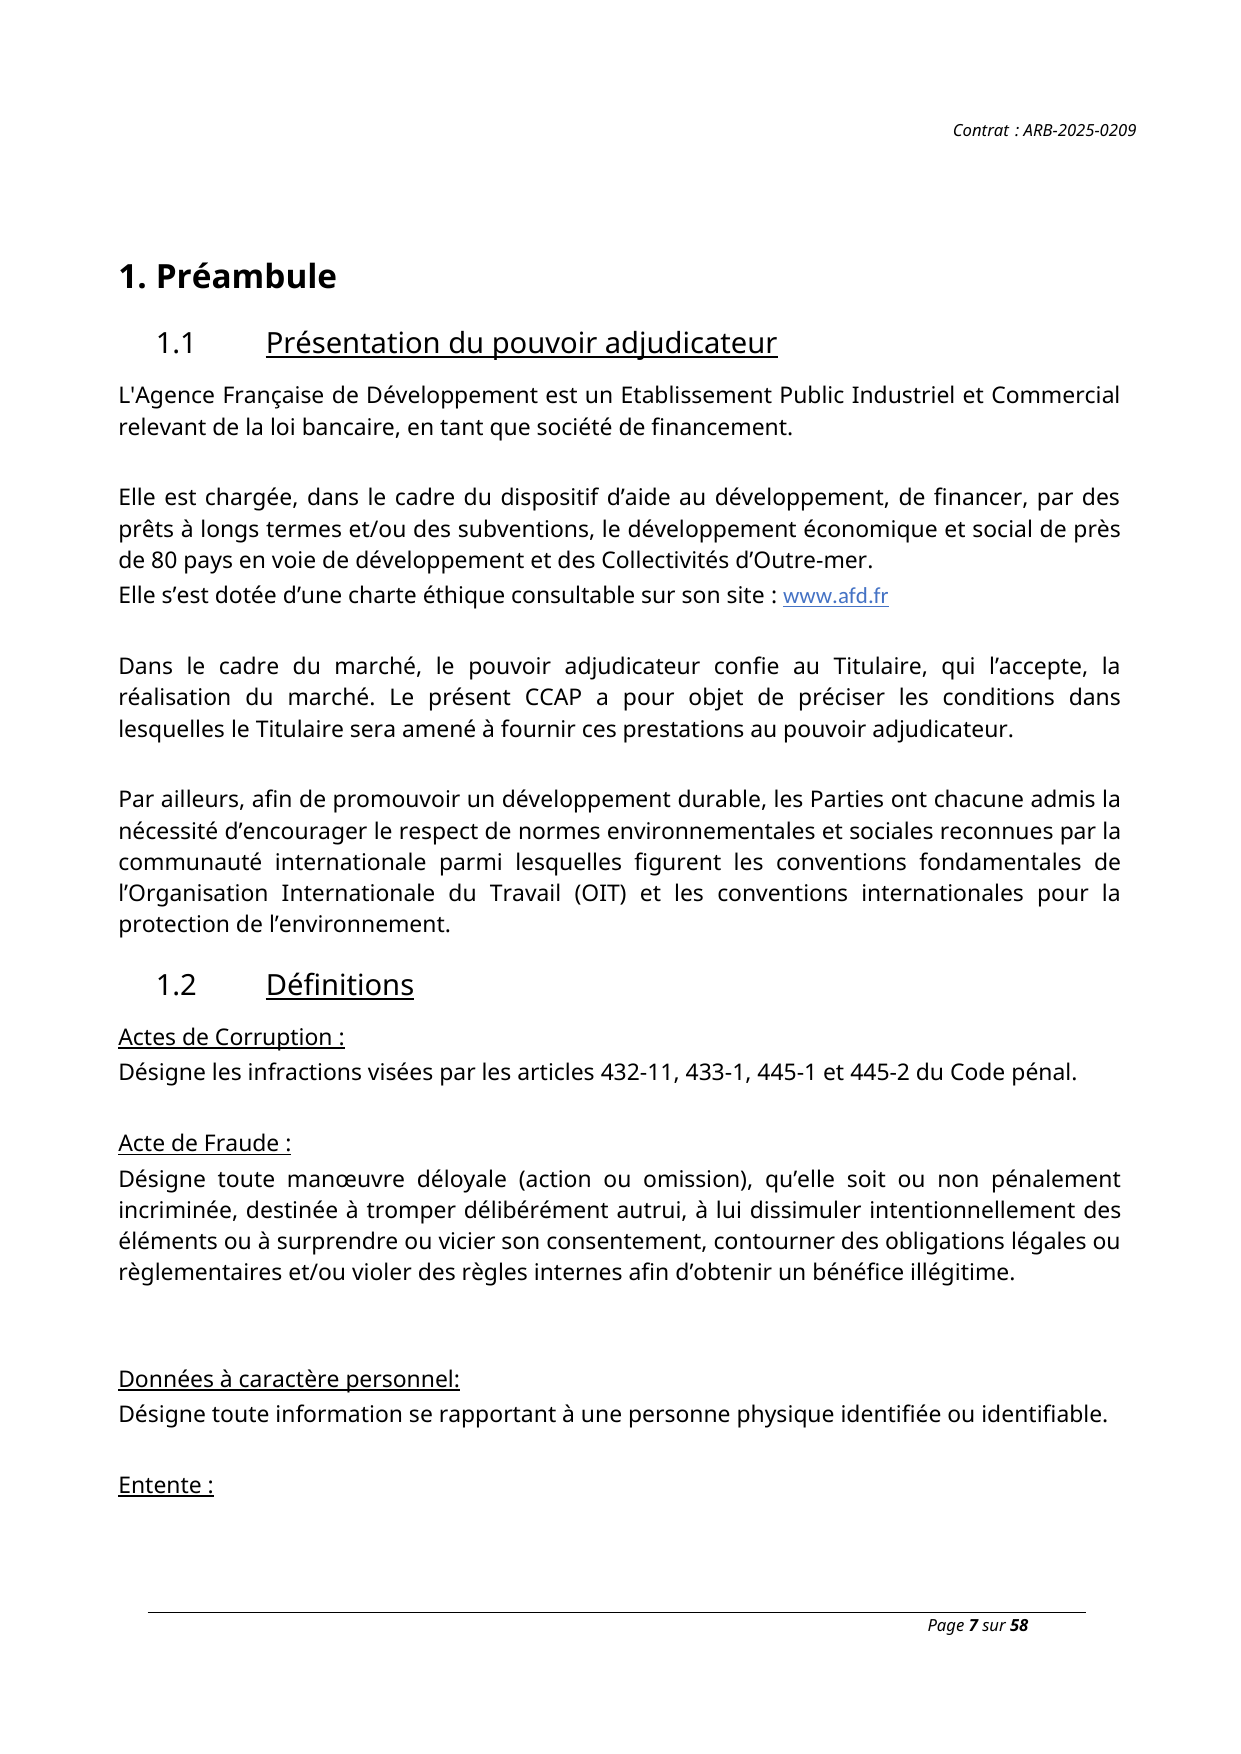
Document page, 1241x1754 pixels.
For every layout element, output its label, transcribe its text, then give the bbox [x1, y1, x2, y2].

text Acte de Fraude : [118, 1127, 1122, 1158]
text L'Agence Française de Développement est un Etablissement Public Industriel et Commercial relevant de la loi bancaire, en tant que société de financement. [118, 379, 1122, 442]
text Données à caractère personnel: [118, 1363, 1122, 1394]
text Désigne toute information se rapportant à une personne physique identifiée ou identifiable. [118, 1398, 1122, 1429]
text Désigne toute manœuvre déloyale (action ou omission), qu’elle soit ou non pénalement incriminée, destinée à tromper délibérément autrui, à lui dissimuler intentionnellement des éléments ou à surprendre ou vicier son consentement, contourner des obligations légales ou règlementaires et/ou violer des règles internes afin d’obtenir un bénéfice illégitime. [118, 1163, 1122, 1288]
text Actes de Corruption : [118, 1021, 1122, 1052]
text Entente : [118, 1469, 1122, 1500]
text Elle est chargée, dans le cadre du dispositif d’aide au développement, de financer, par des prêts à longs termes et/ou des subventions, le développement économique et social de près de 80 pays en voie de développement et des Collectivités d’Outre-mer. [118, 481, 1122, 575]
text Présentation du pouvoir adjudicateur [156, 323, 1122, 362]
text Elle s’est dotée d’une charte éthique consultable sur son site : www.afd.fr [118, 579, 1122, 610]
text Dans le cadre du marché, le pouvoir adjudicateur confie au Titulaire, qui l’accepte, la réalisation du marché. Le présent CCAP a pour objet de préciser les conditions dans lesquelles le Titulaire sera amené à fournir ces prestations au pouvoir adjudicateur. [118, 650, 1122, 744]
text Par ailleurs, afin de promouvoir un développement durable, les Parties ont chacune admis la nécessité d’encourager le respect de normes environnementales et sociales reconnues par la communauté internationale parmi lesquelles figurent les conventions fondamentales de l’Organisation Internationale du Travail (OIT) et les conventions internationales pour la protection de l’environnement. [118, 783, 1122, 939]
text Préambule [118, 252, 1122, 298]
text Désigne les infractions visées par les articles 432-11, 433-1, 445-1 et 445-2 du Code pénal. [118, 1056, 1122, 1088]
text Définitions [156, 964, 1122, 1004]
